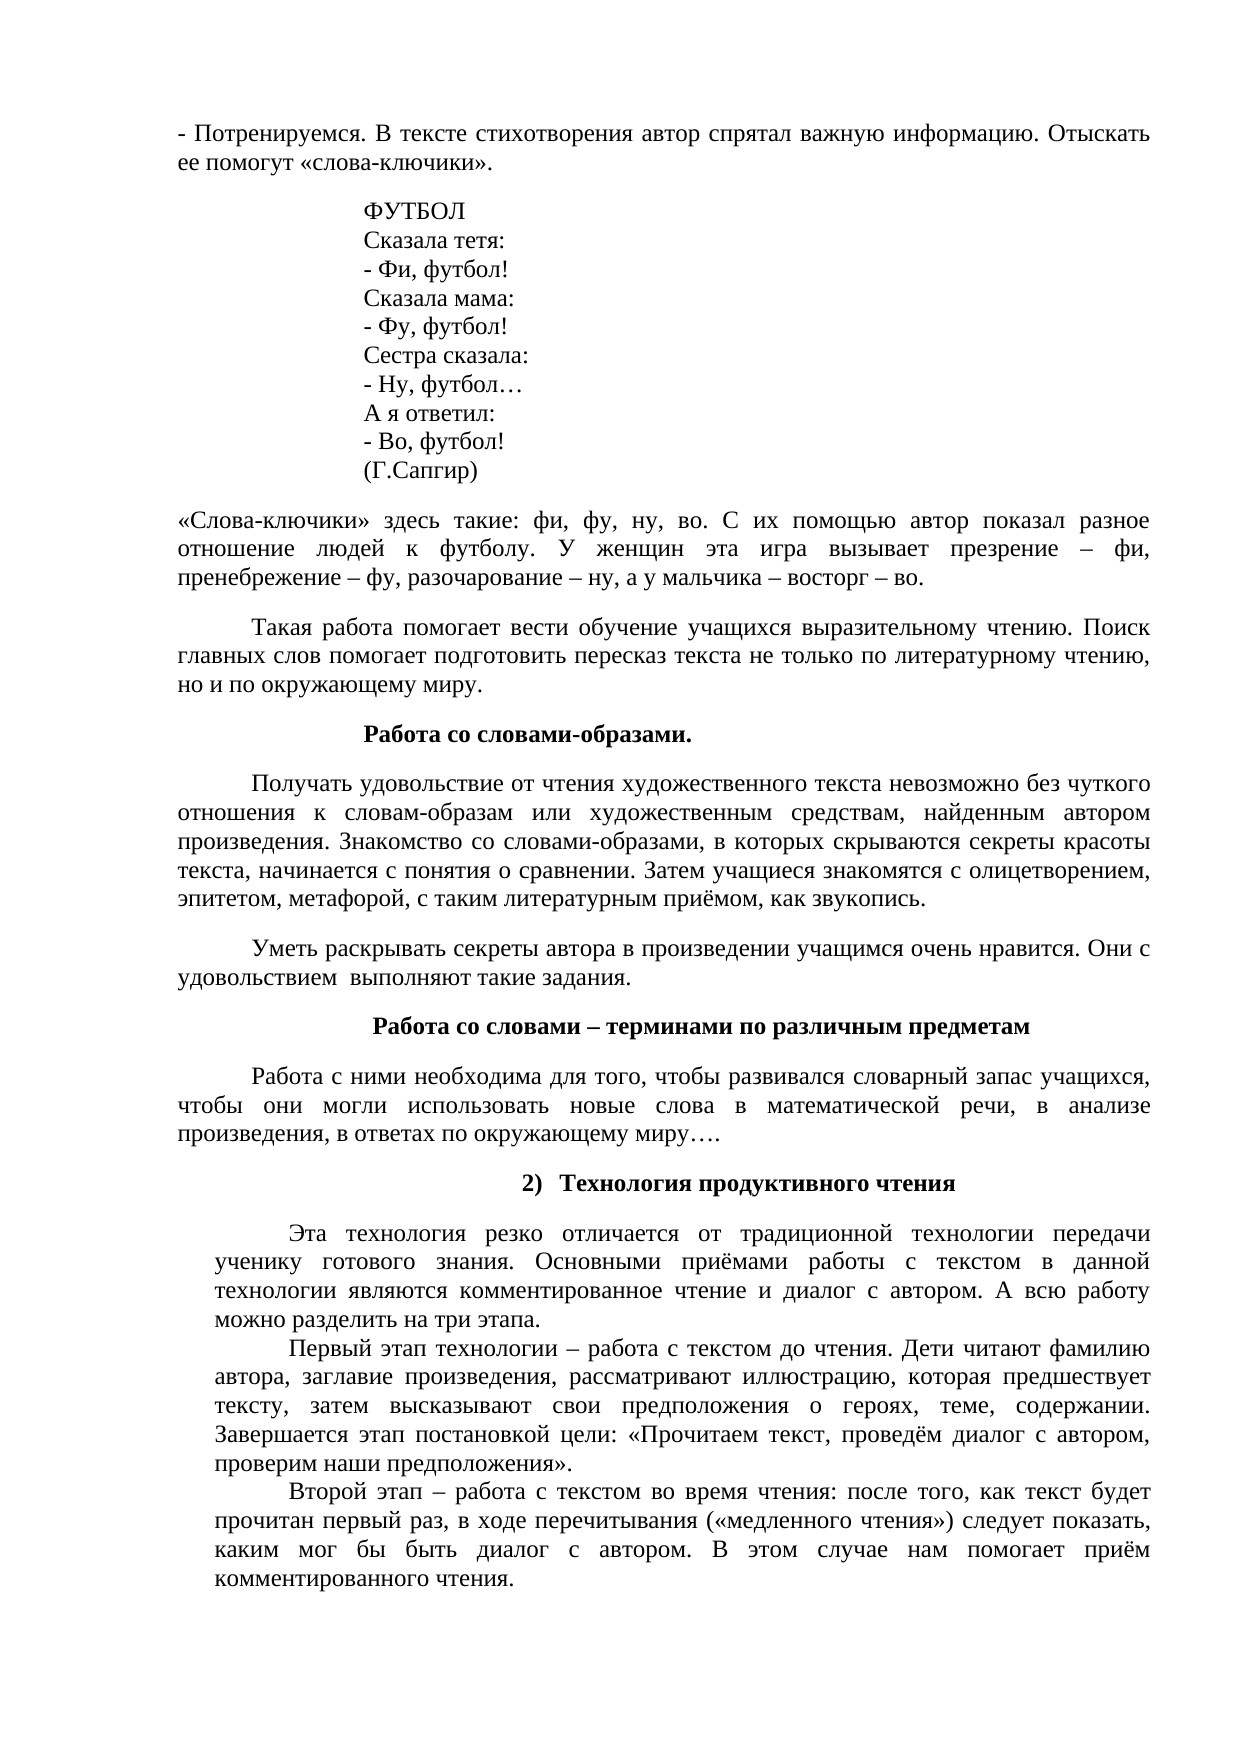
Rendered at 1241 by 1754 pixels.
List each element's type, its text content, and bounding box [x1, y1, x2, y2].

text Эта технология резко отличается от традиционной технологии передачи ученику готового знания. Основными приёмами работы с текстом в данной технологии являются комментированное чтение и диалог с автором. А всю работу можно разделить на три этапа. [214, 1218, 1152, 1333]
text Уметь раскрывать секреты автора в произведении учащимся очень нравится. Они с удовольствием выполняют такие задания. [177, 933, 1152, 991]
text - Потренируемся. В тексте стихотворения автор спрятал важную информацию. Отыскать ее помогут «слова-ключики». [177, 118, 1152, 176]
list А я ответил: [363, 398, 1152, 426]
list Технология продуктивного чтения [326, 1168, 1152, 1197]
text Получать удовольствие от чтения художественного текста невозможно без чуткого отношения к словам-образам или художественным средствам, найденным автором произведения. Знакомство со словами-образами, в которых скрываются секреты красоты текста, начинается с понятия о сравнении. Затем учащиеся знакомятся с олицетворением, эпитетом, метафорой, с таким литературным приёмом, как звукопись. [177, 768, 1152, 912]
text Работа с ними необходима для того, чтобы развивался словарный запас учащихся, чтобы они могли использовать новые слова в математической речи, в анализе произведения, в ответах по окружающему миру…. [177, 1061, 1152, 1147]
list - Во, футбол! [363, 426, 1152, 455]
list Работа со словами-образами. [363, 719, 1152, 748]
text Второй этап – работа с текстом во время чтения: после того, как текст будет прочитан первый раз, в ходе перечитывания («медленного чтения») следует показать, каким мог бы быть диалог с автором. В этом случае нам помогает приём комментированного чтения. [214, 1476, 1152, 1591]
list - Ну, футбол… [363, 369, 1152, 398]
list Сказала мама: [363, 283, 1152, 311]
list Сестра сказала: [363, 340, 1152, 369]
list Сказала тетя: [363, 225, 1152, 254]
text Первый этап технологии – работа с текстом до чтения. Дети читают фамилию автора, заглавие произведения, рассматривают иллюстрацию, которая предшествует тексту, затем высказывают свои предположения о героях, теме, содержании. Завершается этап постановкой цели: «Прочитаем текст, проведём диалог с автором, проверим наши предположения». [214, 1333, 1152, 1476]
text Такая работа помогает вести обучение учащихся выразительному чтению. Поиск главных слов помогает подготовить пересказ текста не только по литературному чтению, но и по окружающему миру. [177, 612, 1152, 698]
list (Г.Сапгир) [363, 455, 1152, 484]
list - Фи, футбол! [363, 254, 1152, 283]
text «Слова-ключики» здесь такие: фи, фу, ну, во. С их помощью автор показал разное отношение людей к футболу. У женщин эта игра вызывает презрение – фи, пренебрежение – фу, разочарование – ну, а у мальчика – восторг – во. [177, 505, 1152, 591]
text Работа со словами – терминами по различным предметам [177, 1011, 1152, 1040]
list ФУТБОЛ [363, 196, 1152, 225]
list - Фу, футбол! [363, 311, 1152, 340]
